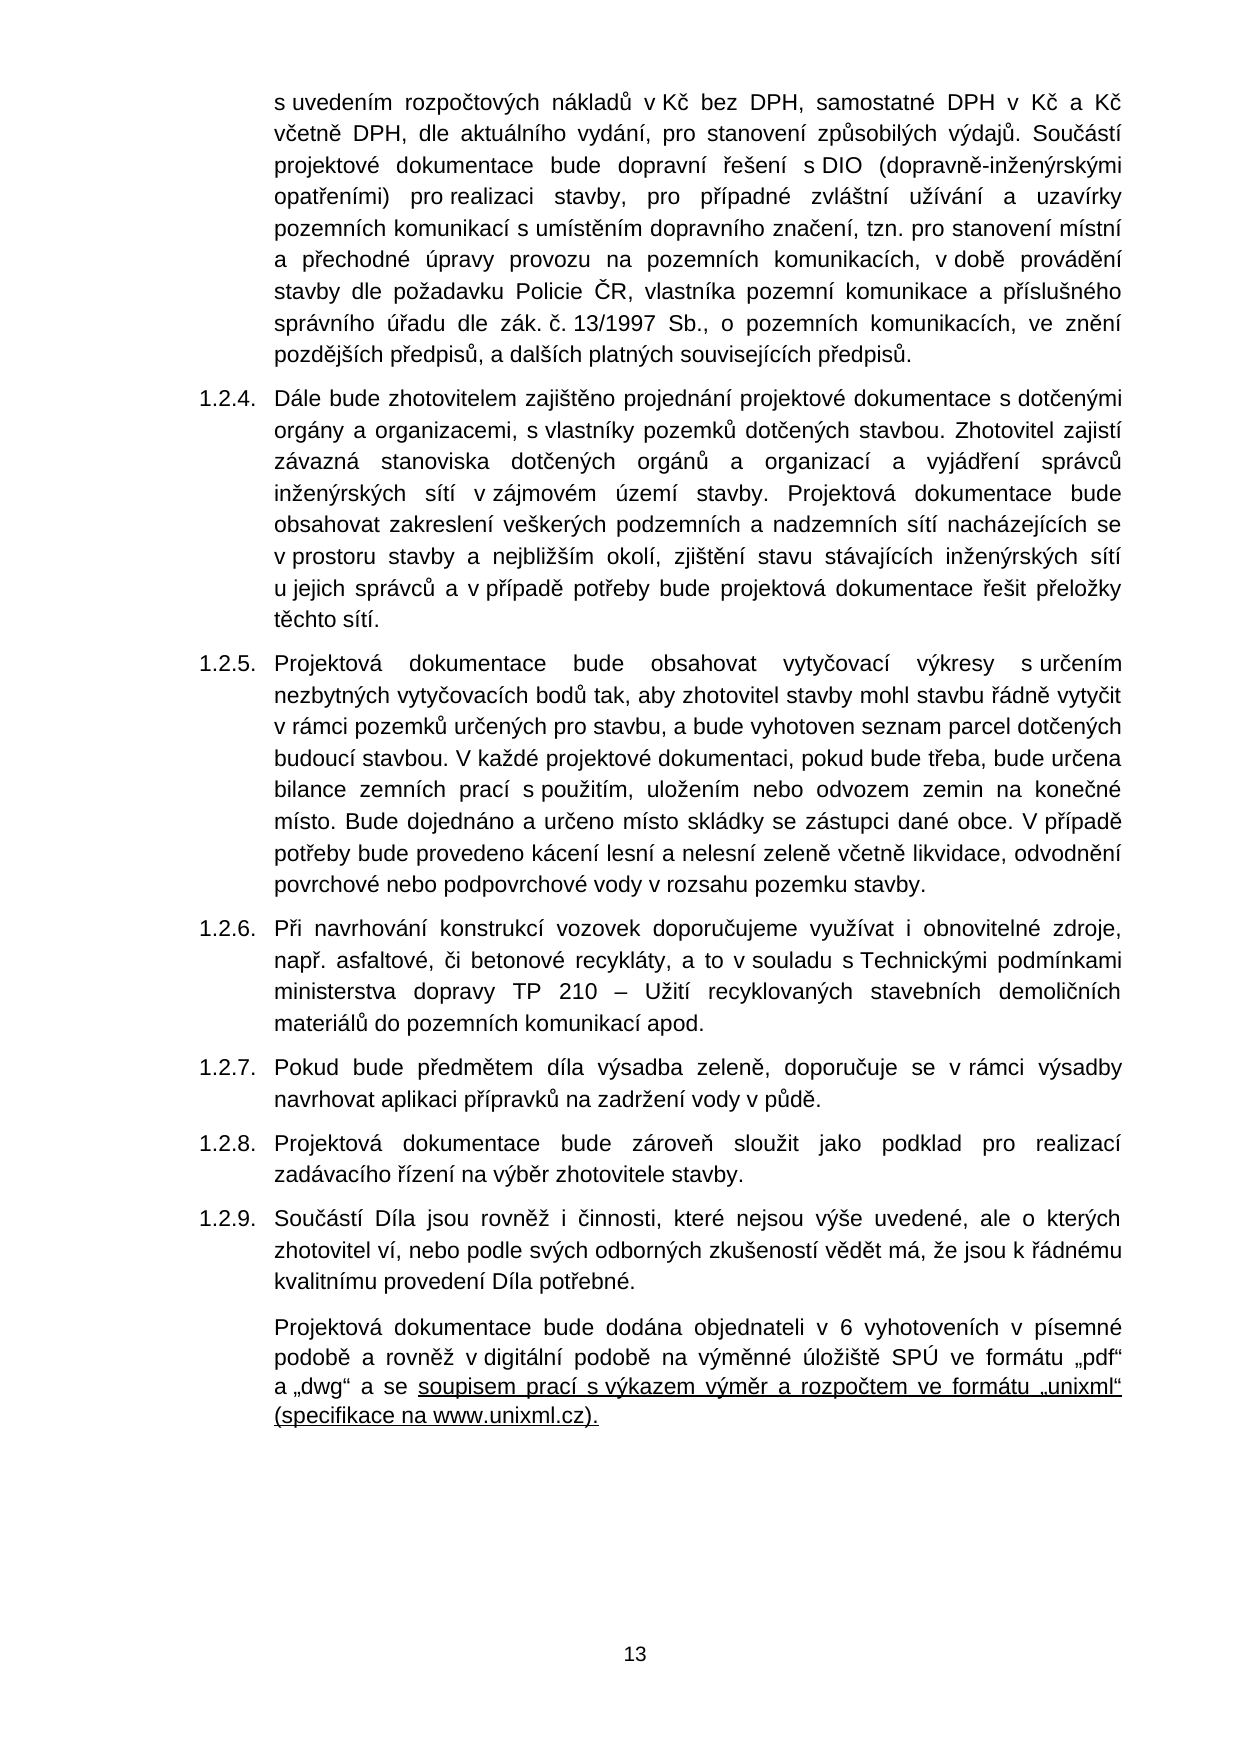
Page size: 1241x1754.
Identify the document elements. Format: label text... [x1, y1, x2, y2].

list Při navrhování konstrukcí vozovek doporučujeme využívat i obnovitelné zdroje, např. asfaltové, či betonové recykláty, a to v souladu s Technickými podmínkami ministerstva dopravy TP 210 – Užití recyklovaných stavebních demoličních materiálů do pozemních komunikací apod. [199, 915, 1122, 1036]
list Součástí Díla jsou rovněž i činnosti, které nejsou výše uvedené, ale o kterých zhotovitel ví, nebo podle svých odborných zkušeností vědět má, že jsou k řádnému kvalitnímu provedení Díla potřebné. [199, 1205, 1122, 1295]
list Dále bude zhotovitelem zajištěno projednání projektové dokumentace s dotčenými orgány a organizacemi, s vlastníky pozemků dotčených stavbou. Zhotovitel zajistí závazná stanoviska dotčených orgánů a organizací a vyjádření správců inženýrských sítí v zájmovém území stavby. Projektová dokumentace bude obsahovat zakreslení veškerých podzemních a nadzemních sítí nacházejících se v prostoru stavby a nejbližším okolí, zjištění stavu stávajících inženýrských sítí u jejich správců a v případě potřeby bude projektová dokumentace řešit přeložky těchto sítí. [199, 385, 1122, 632]
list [199, 89, 1122, 367]
text Projektová dokumentace bude dodána objednateli v 6 vyhotoveních v písemné podobě a rovněž v digitální podobě na výměnné úložiště SPÚ ve formátu „pdf“ a „dwg“ a se soupisem prací s výkazem výměr a rozpočtem ve formátu „unixml“ (specifikace na www.unixml.cz). [274, 1312, 1122, 1429]
list Pokud bude předmětem díla výsadba zeleně, doporučuje se v rámci výsadby navrhovat aplikaci přípravků na zadržení vody v půdě. [199, 1054, 1122, 1112]
list Projektová dokumentace bude zároveň sloužit jako podklad pro realizací zadávacího řízení na výběr zhotovitele stavby. [199, 1129, 1122, 1187]
list Projektová dokumentace bude obsahovat vytyčovací výkresy s určením nezbytných vytyčovacích bodů tak, aby zhotovitel stavby mohl stavbu řádně vytyčit v rámci pozemků určených pro stavbu, a bude vyhotoven seznam parcel dotčených budoucí stavbou. V každé projektové dokumentaci, pokud bude třeba, bude určena bilance zemních prací s použitím, uložením nebo odvozem zemin na konečné místo. Bude dojednáno a určeno místo skládky se zástupci dané obce. V případě potřeby bude provedeno kácení lesní a nelesní zeleně včetně likvidace, odvodnění povrchové nebo podpovrchové vody v rozsahu pozemku stavby. [199, 650, 1122, 897]
